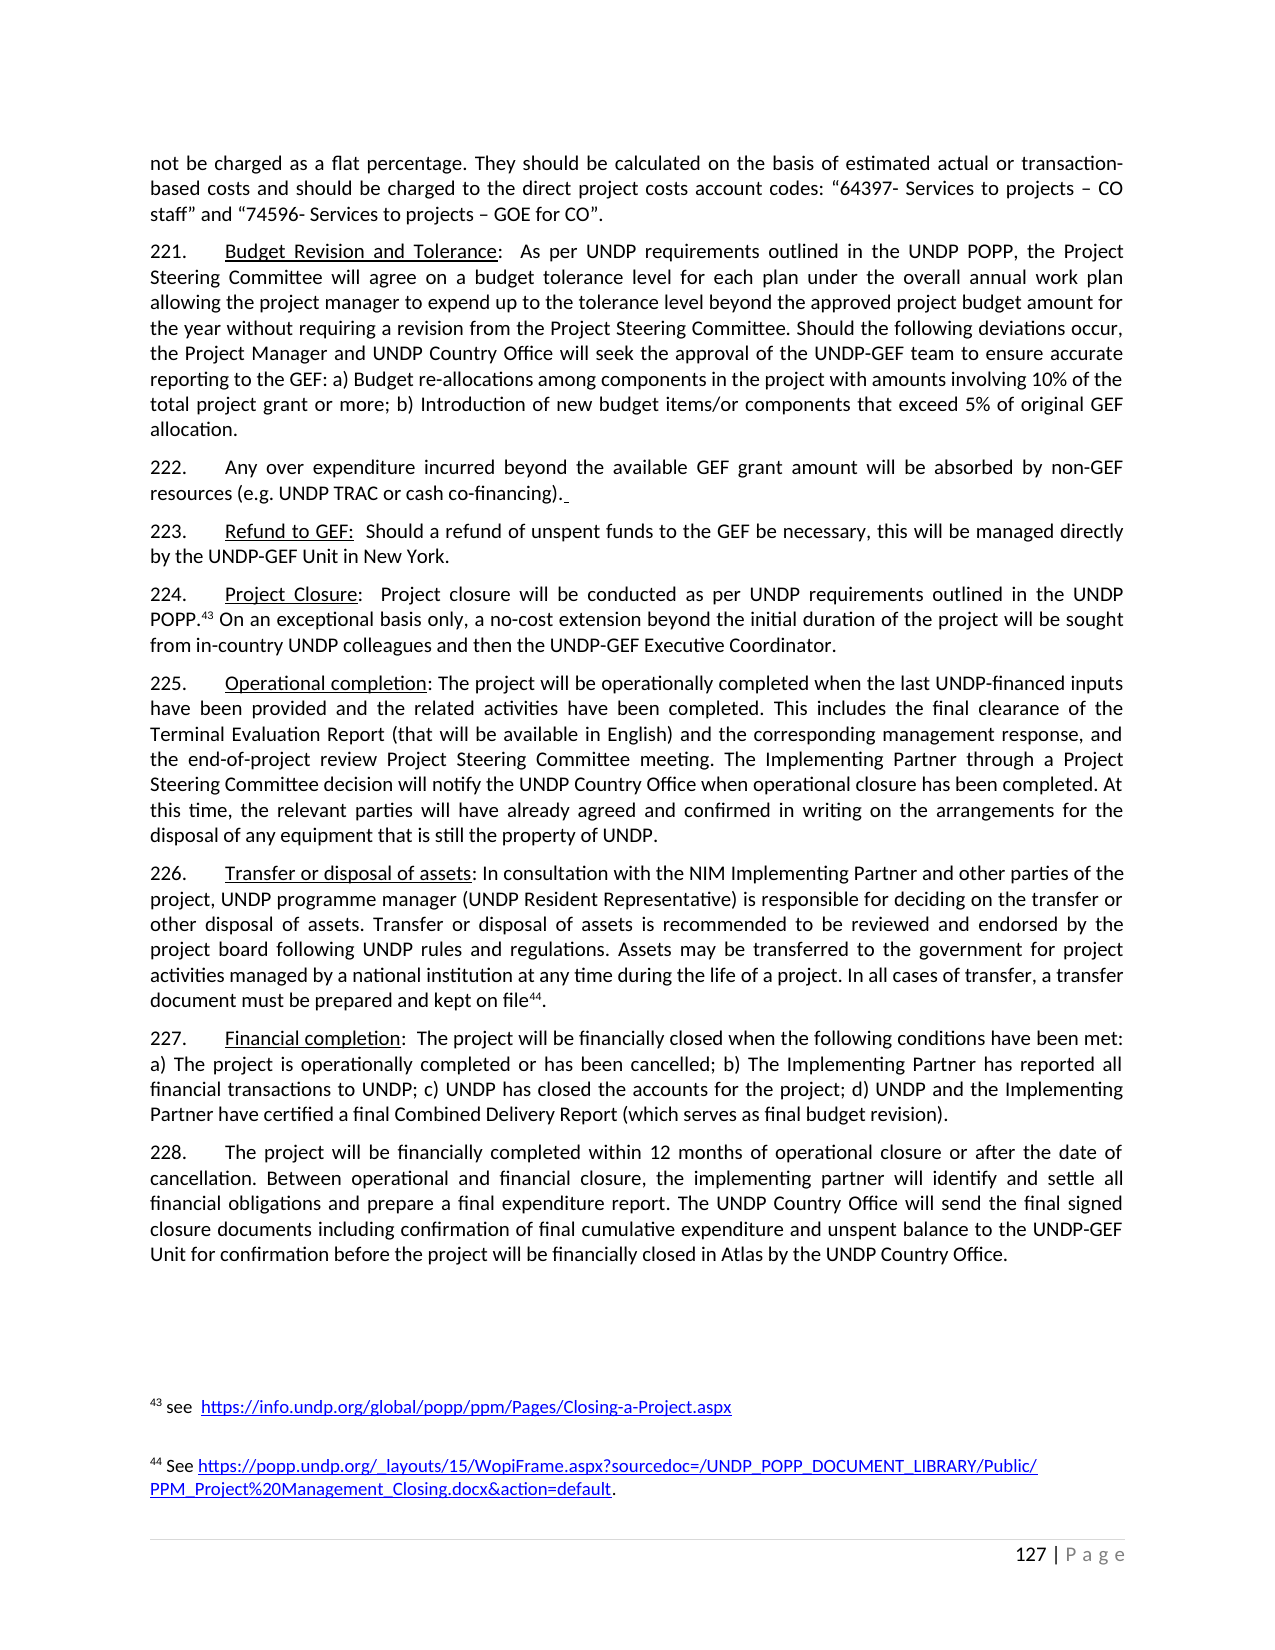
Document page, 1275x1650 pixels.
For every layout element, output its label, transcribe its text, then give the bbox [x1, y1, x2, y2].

list Budget Revision and Tolerance: As per UNDP requirements outlined in the UNDP POPP, the Project Steering Committee will agree on a budget tolerance level for each plan under the overall annual work plan allowing the project manager to expend up to the tolerance level beyond the approved project budget amount for the year without requiring a revision from the Project Steering Committee. Should the following deviations occur, the Project Manager and UNDP Country Office will seek the approval of the UNDP-GEF team to ensure accurate reporting to the GEF: a) Budget re-allocations among components in the project with amounts involving 10% of the total project grant or more; b) Introduction of new budget items/or components that exceed 5% of original GEF allocation. [150, 239, 1125, 442]
list Any over expenditure incurred beyond the available GEF grant amount will be absorbed by non-GEF resources (e.g. UNDP TRAC or cash co-financing). [150, 454, 1125, 505]
list Project Closure: Project closure will be conducted as per UNDP requirements outlined in the UNDP POPP. On an exceptional basis only, a no-cost extension beyond the initial duration of the project will be sought from in-country UNDP colleagues and then the UNDP-GEF Executive Coordinator. [150, 581, 1125, 657]
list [150, 150, 1125, 226]
list Financial completion: The project will be financially closed when the following conditions have been met: a) The project is operationally completed or has been cancelled; b) The Implementing Partner has reported all financial transactions to UNDP; c) UNDP has closed the accounts for the project; d) UNDP and the Implementing Partner have certified a final Combined Delivery Report (which serves as final budget revision). [150, 1025, 1125, 1127]
list Refund to GEF: Should a refund of unspent funds to the GEF be necessary, this will be managed directly by the UNDP-GEF Unit in New York. [150, 518, 1125, 569]
list Operational completion: The project will be operationally completed when the last UNDP-financed inputs have been provided and the related activities have been completed. This includes the final clearance of the Terminal Evaluation Report (that will be available in English) and the corresponding management response, and the end-of-project review Project Steering Committee meeting. The Implementing Partner through a Project Steering Committee decision will notify the UNDP Country Office when operational closure has been completed. At this time, the relevant parties will have already agreed and confirmed in writing on the arrangements for the disposal of any equipment that is still the property of UNDP. [150, 670, 1125, 848]
list Transfer or disposal of assets: In consultation with the NIM Implementing Partner and other parties of the project, UNDP programme manager (UNDP Resident Representative) is responsible for deciding on the transfer or other disposal of assets. Transfer or disposal of assets is recommended to be reviewed and endorsed by the project board following UNDP rules and regulations. Assets may be transferred to the government for project activities managed by a national institution at any time during the life of a project. In all cases of transfer, a transfer document must be prepared and kept on file. [150, 860, 1125, 1013]
list The project will be financially completed within 12 months of operational closure or after the date of cancellation. Between operational and financial closure, the implementing partner will identify and settle all financial obligations and prepare a final expenditure report. The UNDP Country Office will send the final signed closure documents including confirmation of final cumulative expenditure and unspent balance to the UNDP-GEF Unit for confirmation before the project will be financially closed in Atlas by the UNDP Country Office. [150, 1139, 1125, 1267]
